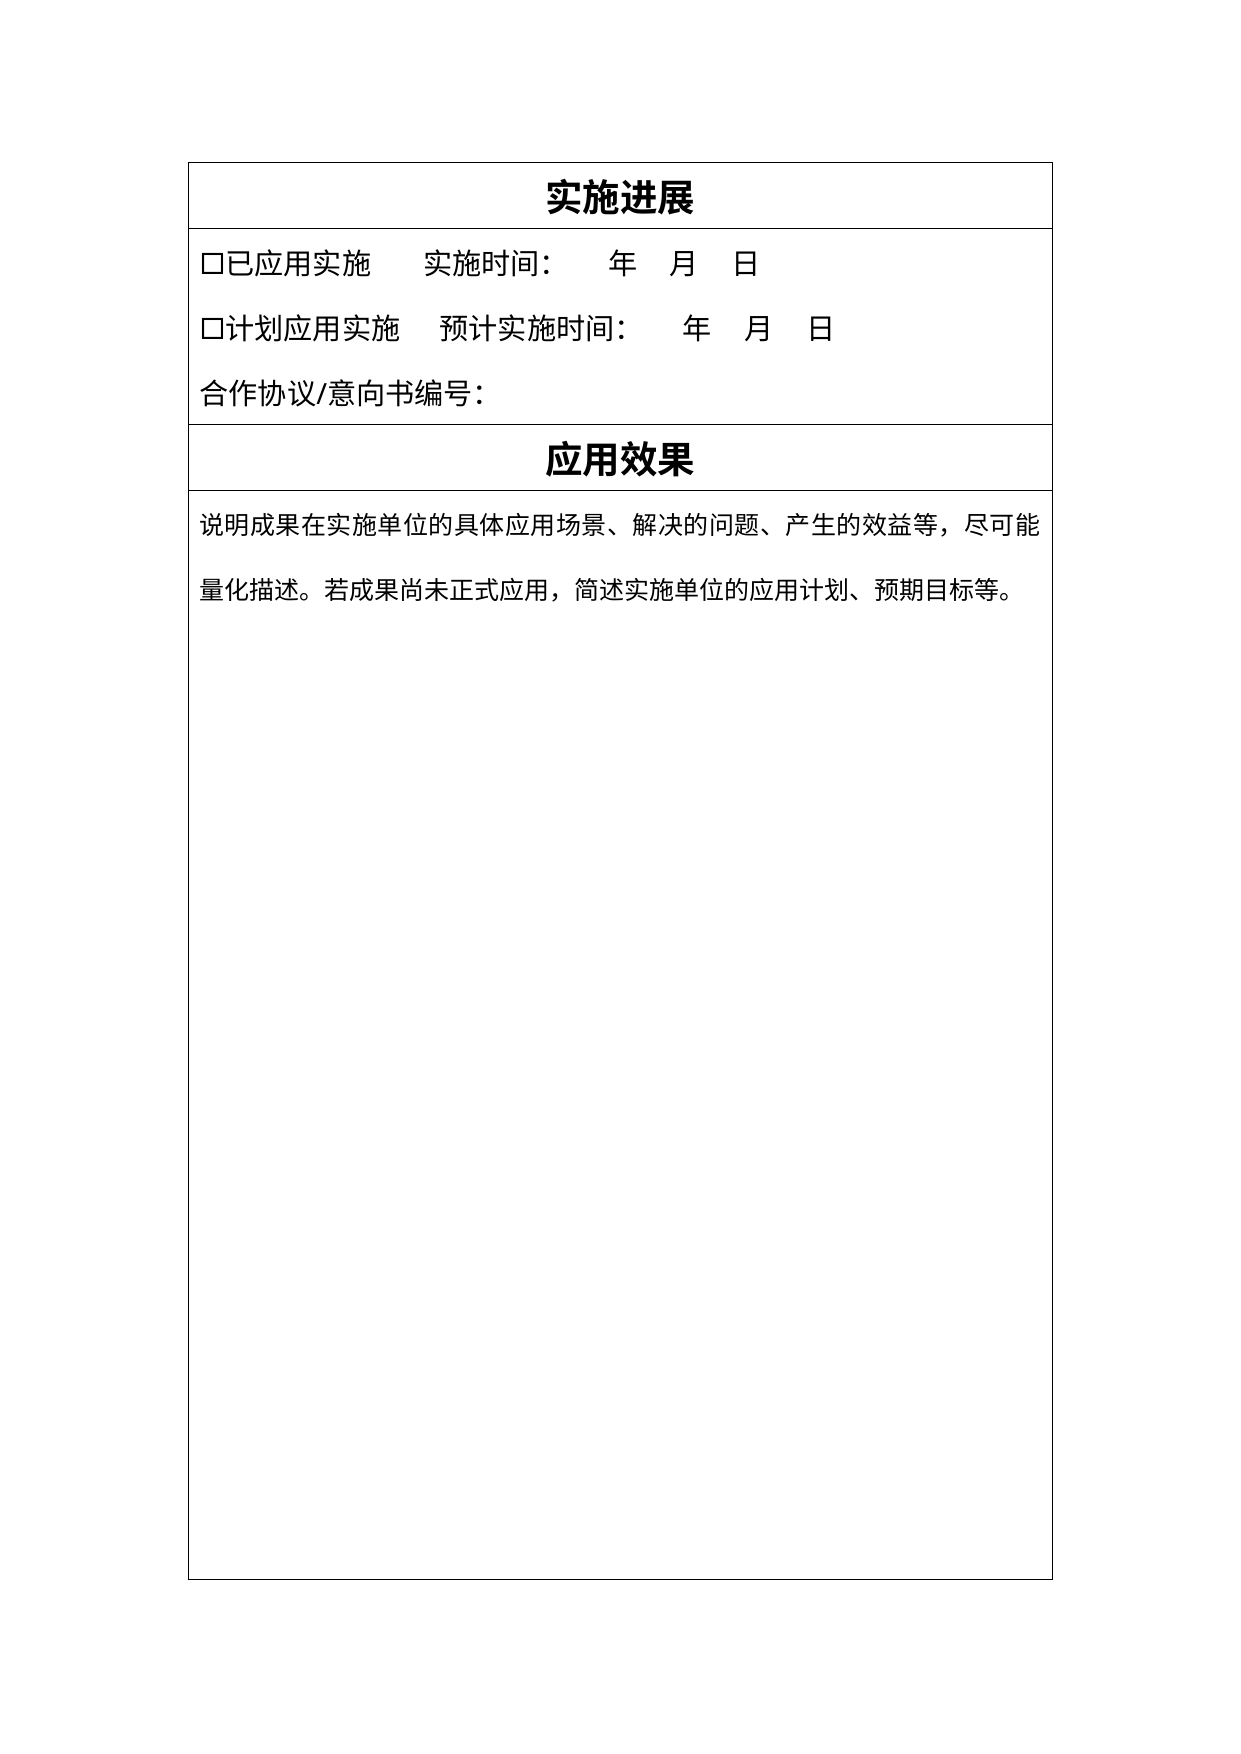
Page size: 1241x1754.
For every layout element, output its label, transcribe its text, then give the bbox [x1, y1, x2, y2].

table_cell 说明成果在实施单位的具体应用场景、解决的问题、产生的效益等，尽可能量化描述。若成果尚未正式应用，简述实施单位的应用计划、预期目标等。 [189, 491, 1052, 1579]
table_cell 应用效果 [189, 425, 1052, 490]
table_cell 已应用实施 实施时间： 年 月 日 计划应用实施 预计实施时间： 年 月 日 合作协议/意向书编号： [189, 229, 1052, 424]
table_cell 实施进展 [189, 163, 1052, 228]
